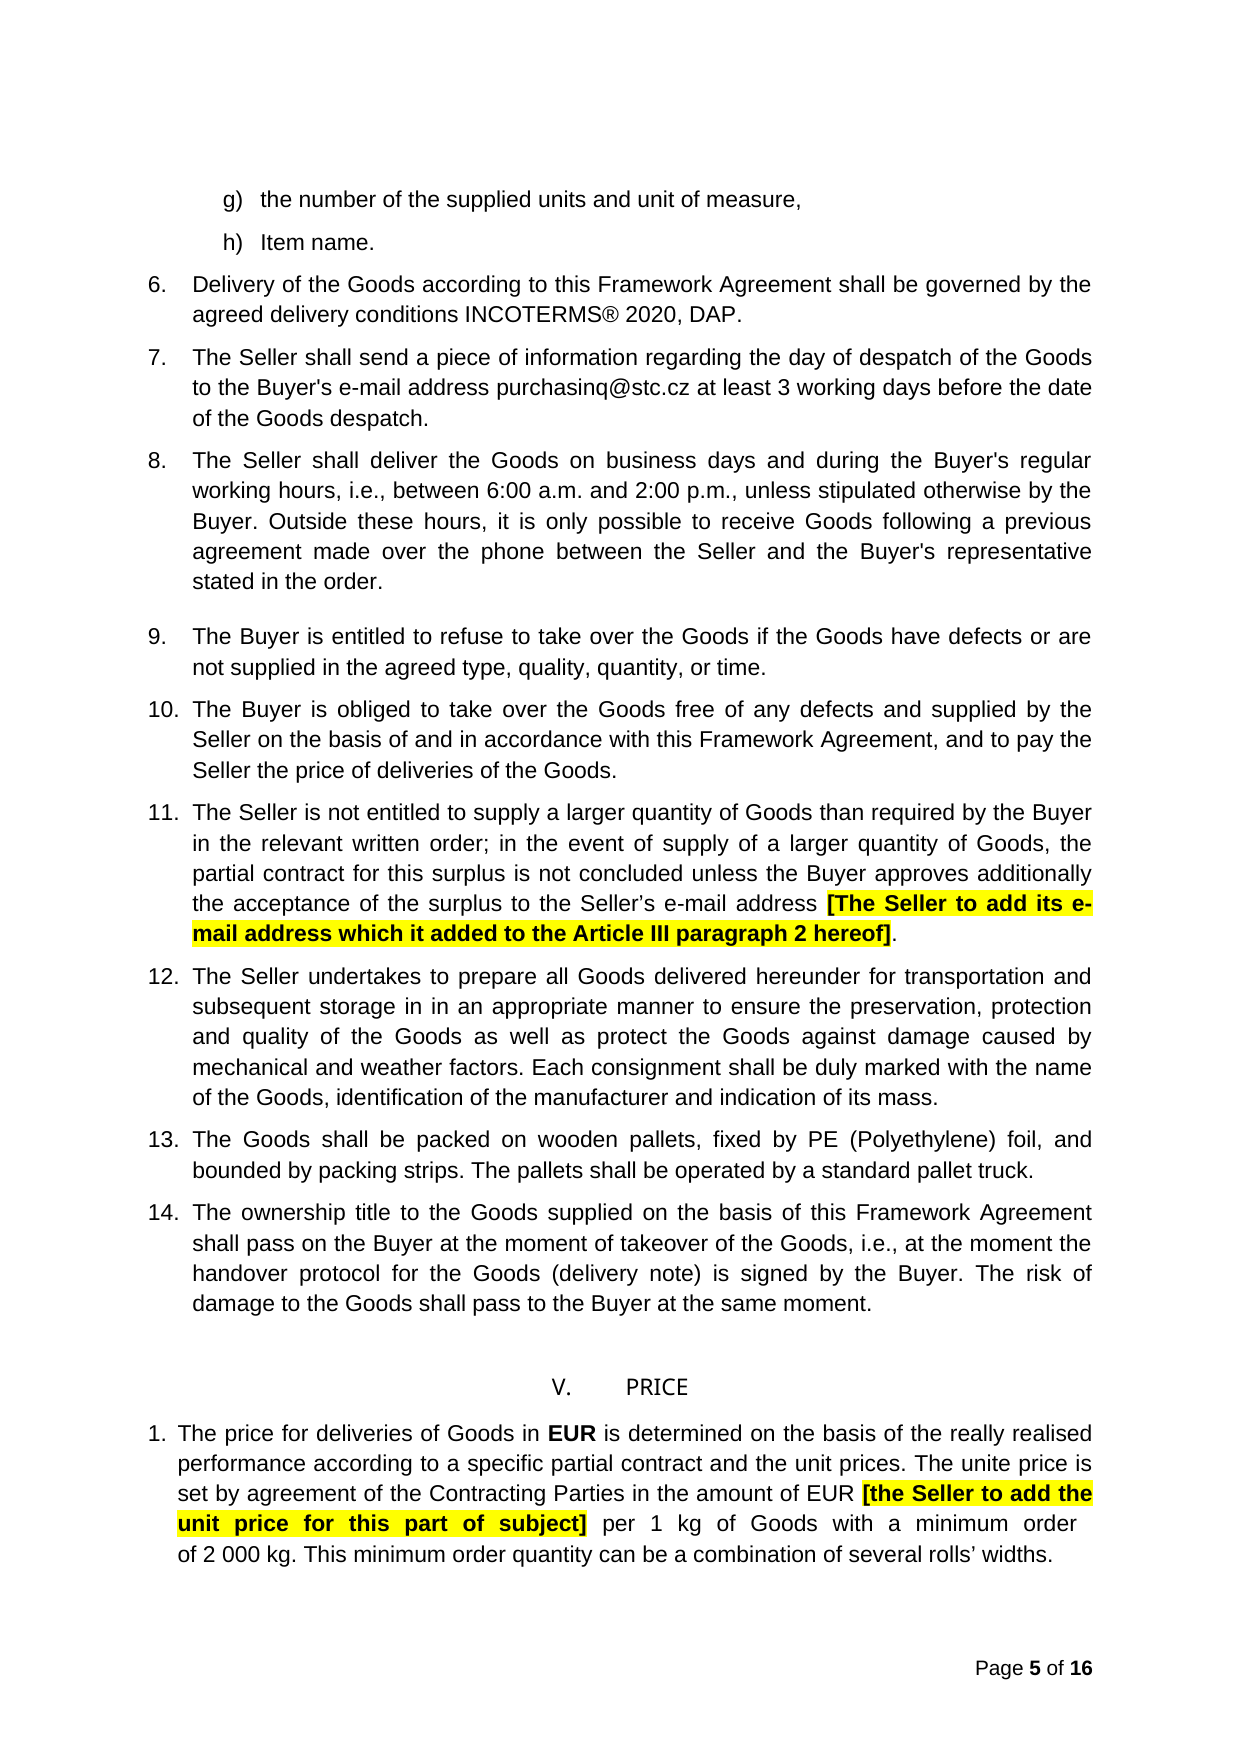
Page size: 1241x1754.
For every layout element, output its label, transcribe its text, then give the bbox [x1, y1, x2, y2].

text V. PRICE [148, 1371, 1093, 1402]
list The Seller is not entitled to supply a larger quantity of Goods than required by the Buyer in the relevant written order; in the event of supply of a larger quantity of Goods, the partial contract for this surplus is not concluded unless the Buyer approves additionally the acceptance of the surplus to the Seller’s e-mail address [The Seller to add its e-mail address which it added to the Article III paragraph 2 hereof]. [148, 799, 1093, 947]
list The price for deliveries of Goods in EUR is determined on the basis of the really realised performance according to a specific partial contract and the unit prices. The unite price is set by agreement of the Contracting Parties in the amount of EUR [the Seller to add the unit price for this part of subject] per 1 kg of Goods with a minimum order of 2 000 kg. This minimum order quantity can be a combination of several rolls’ widths. [148, 1420, 1093, 1567]
list the number of the supplied units and unit of measure, [223, 186, 1093, 212]
list The Seller undertakes to prepare all Goods delivered hereunder for transportation and subsequent storage in in an appropriate manner to ensure the preservation, protection and quality of the Goods as well as protect the Goods against damage caused by mechanical and weather factors. Each consignment shall be duly marked with the name of the Goods, identification of the manufacturer and indication of its mass. [148, 963, 1093, 1110]
list The Seller shall send a piece of information regarding the day of despatch of the Goods to the Buyer's e-mail address purchasinq@stc.cz at least 3 working days before the date of the Goods despatch. [148, 344, 1093, 431]
list The Buyer is obliged to take over the Goods free of any defects and supplied by the Seller on the basis of and in accordance with this Framework Agreement, and to pay the Seller the price of deliveries of the Goods. [148, 696, 1093, 783]
list The Seller shall deliver the Goods on business days and during the Buyer's regular working hours, i.e., between 6:00 a.m. and 2:00 p.m., unless stipulated otherwise by the Buyer. Outside these hours, it is only possible to receive Goods following a previous agreement made over the phone between the Seller and the Buyer's representative stated in the order. [148, 447, 1093, 594]
list Delivery of the Goods according to this Framework Agreement shall be governed by the agreed delivery conditions INCOTERMS® 2020, DAP. [148, 271, 1093, 328]
list Item name. [223, 228, 1093, 255]
list The Buyer is entitled to refuse to take over the Goods if the Goods have defects or are not supplied in the agreed type, quality, quantity, or time. [148, 623, 1093, 680]
list The ownership title to the Goods supplied on the basis of this Framework Agreement shall pass on the Buyer at the moment of takeover of the Goods, i.e., at the moment the handover protocol for the Goods (delivery note) is signed by the Buyer. The risk of damage to the Goods shall pass to the Buyer at the same moment. [148, 1199, 1093, 1316]
list The Goods shall be packed on wooden pallets, fixed by PE (Polyethylene) foil, and bounded by packing strips. The pallets shall be operated by a standard pallet truck. [148, 1126, 1093, 1183]
